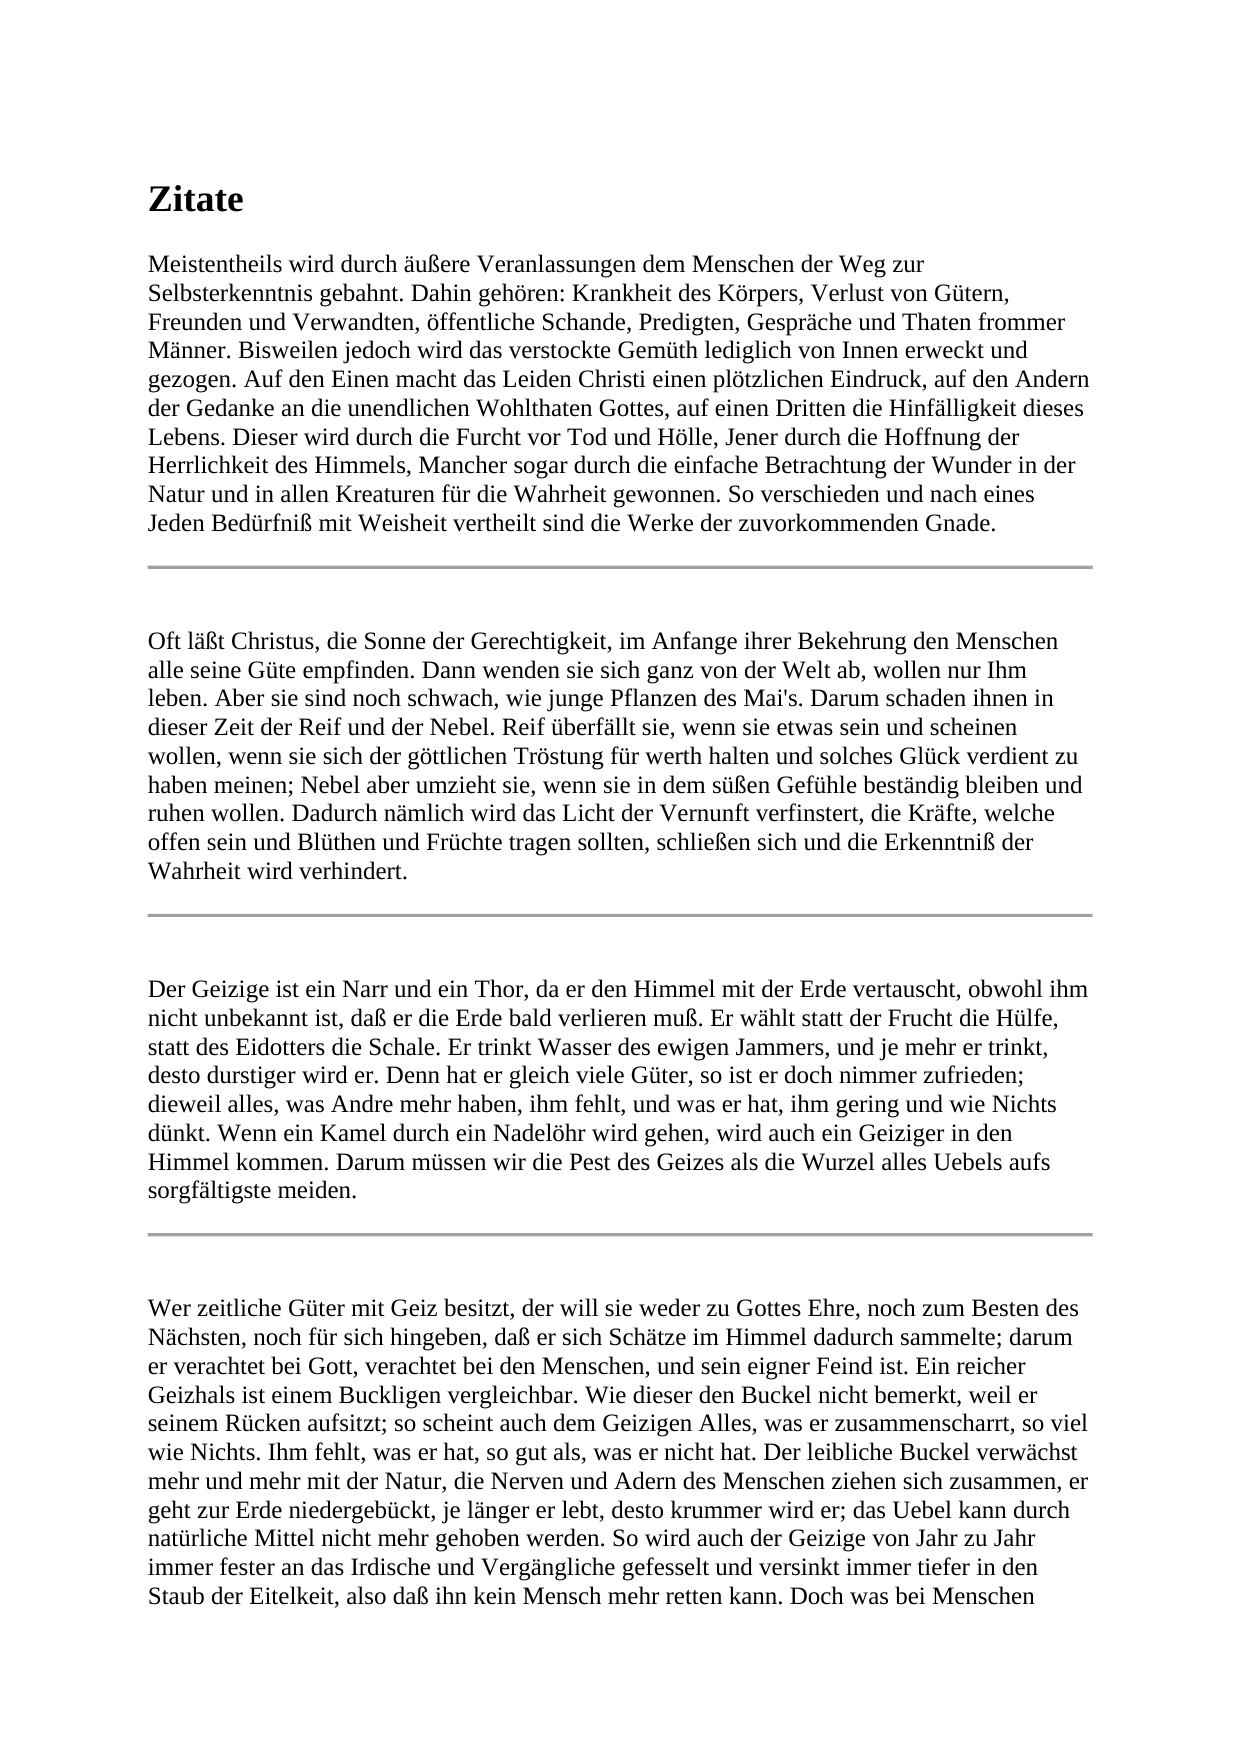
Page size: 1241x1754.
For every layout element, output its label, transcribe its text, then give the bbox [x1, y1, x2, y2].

text Der Geizige ist ein Narr und ein Thor, da er den Himmel mit der Erde vertauscht, obwohl ihm nicht unbekannt ist, daß er die Erde bald verlieren muß. Er wählt statt der Frucht die Hülfe, statt des Eidotters die Schale. Er trinkt Wasser des ewigen Jammers, und je mehr er trinkt, desto durstiger wird er. Denn hat er gleich viele Güter, so ist er doch nimmer zufrieden; dieweil alles, was Andre mehr haben, ihm fehlt, und was er hat, ihm gering und wie Nichts dünkt. Wenn ein Kamel durch ein Nadelöhr wird gehen, wird auch ein Geiziger in den Himmel kommen. Darum müssen wir die Pest des Geizes als die Wurzel alles Uebels aufs sorgfältigste meiden. [148, 974, 1093, 1204]
text Oft läßt Christus, die Sonne der Gerechtigkeit, im Anfange ihrer Bekehrung den Menschen alle seine Güte empfinden. Dann wenden sie sich ganz von der Welt ab, wollen nur Ihm leben. Aber sie sind noch schwach, wie junge Pflanzen des Mai's. Darum schaden ihnen in dieser Zeit der Reif und der Nebel. Reif überfällt sie, wenn sie etwas sein und scheinen wollen, wenn sie sich der göttlichen Tröstung für werth halten und solches Glück verdient zu haben meinen; Nebel aber umzieht sie, wenn sie in dem süßen Gefühle beständig bleiben und ruhen wollen. Dadurch nämlich wird das Licht der Vernunft verfinstert, die Kräfte, welche offen sein und Blüthen und Früchte tragen sollten, schließen sich und die Erkenntniß der Wahrheit wird verhindert. [148, 626, 1093, 885]
text Meistentheils wird durch äußere Veranlassungen dem Menschen der Weg zur Selbsterkenntnis gebahnt. Dahin gehören: Krankheit des Körpers, Verlust von Gütern, Freunden und Verwandten, öffentliche Schande, Predigten, Gespräche und Thaten frommer Männer. Bisweilen jedoch wird das verstockte Gemüth lediglich von Innen erweckt und gezogen. Auf den Einen macht das Leiden Christi einen plötzlichen Eindruck, auf den Andern der Gedanke an die unendlichen Wohlthaten Gottes, auf einen Dritten die Hinfälligkeit dieses Lebens. Dieser wird durch die Furcht vor Tod und Hölle, Jener durch die Hoffnung der Herrlichkeit des Himmels, Mancher sogar durch die einfache Betrachtung der Wunder in der Natur und in allen Kreaturen für die Wahrheit gewonnen. So verschieden und nach eines Jeden Bedürfniß mit Weisheit vertheilt sind die Werke der zuvorkommenden Gnade. [148, 249, 1093, 537]
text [148, 1293, 1093, 1610]
subtitle Zitate [148, 177, 1093, 220]
